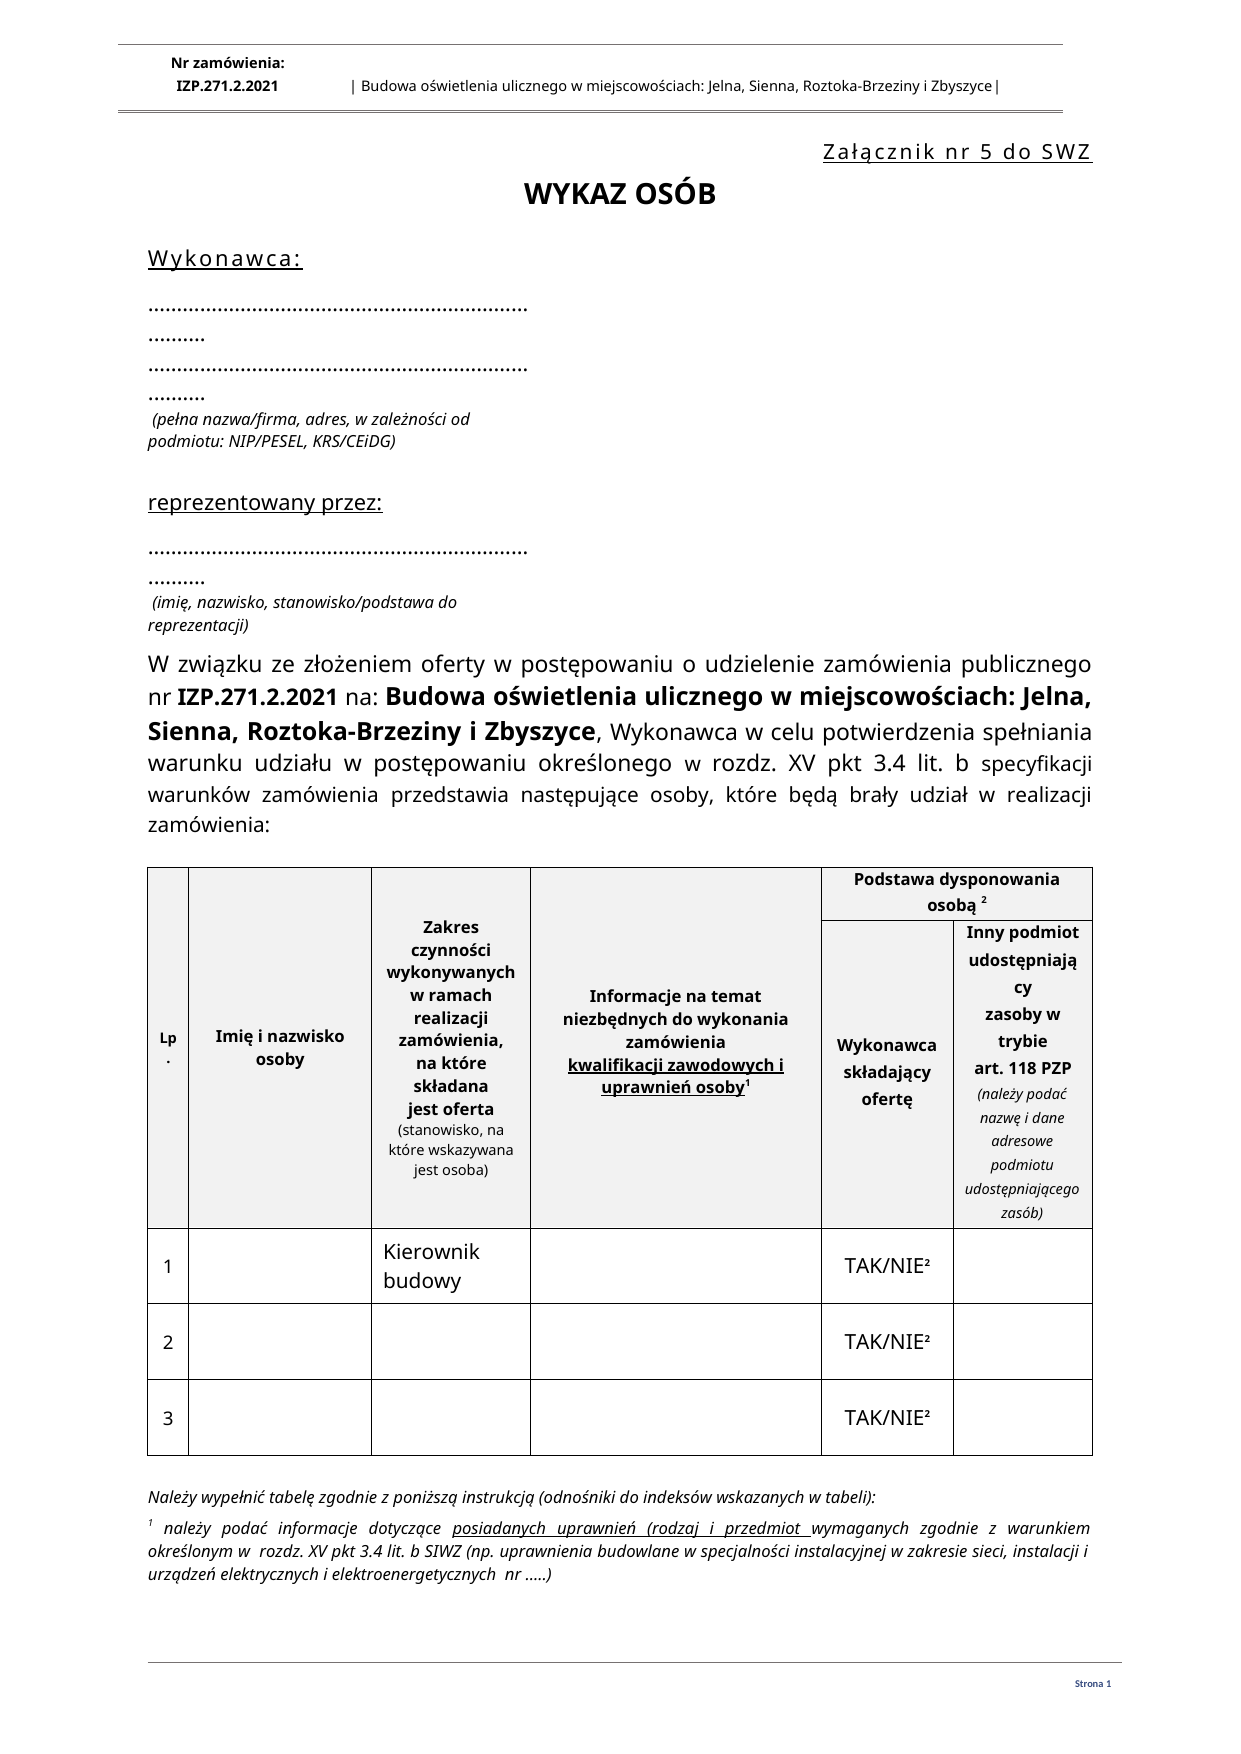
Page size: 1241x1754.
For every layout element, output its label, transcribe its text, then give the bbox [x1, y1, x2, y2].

table_header Imię i nazwisko osoby [189, 868, 371, 1227]
text (pełna nazwa/firma, adres, w zależności od podmiotu: NIP/PESEL, KRS/CEiDG) [148, 407, 532, 452]
table_cell [954, 1304, 1092, 1379]
table_cell [954, 1229, 1092, 1303]
table_cell Wykonawca składający ofertę [822, 921, 953, 1227]
table_header Podstawa dysponowania osobą 2 [822, 868, 1092, 920]
text reprezentowany przez: [148, 487, 1093, 516]
table_cell 3 [148, 1380, 188, 1455]
table_cell [531, 1229, 821, 1303]
table_header Lp. [148, 868, 188, 1227]
text Należy wypełnić tabelę zgodnie z poniższą instrukcją (odnośniki do indeksów wskazanych w tabeli): [148, 1486, 1093, 1508]
text ………………………………………………………….……… [148, 347, 532, 407]
text Wykonawca: [148, 243, 1093, 273]
table_header Zakres czynności wykonywanych w ramach realizacji zamówienia, na które składana jest oferta (stanowisko, na które wskazywana jest osoba) [372, 868, 530, 1227]
table_cell [372, 1304, 530, 1379]
table_cell Kierownik budowy [372, 1229, 530, 1303]
table_cell Inny podmiot udostępniający zasoby w trybie art. 118 PZP (należy podać nazwę i dane adresowe podmiotu udostępniającego zasób) [954, 921, 1092, 1227]
text ………………………………………………………….……… [148, 531, 532, 591]
table_cell 1 [148, 1229, 188, 1303]
text (imię, nazwisko, stanowisko/podstawa do reprezentacji) [148, 591, 546, 636]
subtitle Załącznik nr 5 do SWZ [148, 137, 1093, 166]
table_cell [531, 1304, 821, 1379]
table_cell [954, 1380, 1092, 1455]
table_cell [189, 1229, 371, 1303]
table_cell [531, 1380, 821, 1455]
text ………………………………………………………….……… [148, 288, 532, 347]
table_cell TAK/NIE2 [822, 1229, 953, 1303]
table_cell TAK/NIE2 [822, 1304, 953, 1379]
text 1 należy podać informacje dotyczące posiadanych uprawnień (rodzaj i przedmiot wymaganych zgodnie z warunkiem określonym w rozdz. XV pkt 3.4 lit. b SIWZ (np. uprawnienia budowlane w specjalności instalacyjnej w zakresie sieci, instalacji i urządzeń elektrycznych i elektroenergetycznych nr …..) [148, 1517, 1093, 1585]
table_cell [189, 1304, 371, 1379]
table_cell [189, 1380, 371, 1455]
text WYKAZ OSÓB [148, 173, 1093, 213]
table_cell [372, 1380, 530, 1455]
table_cell TAK/NIE2 [822, 1380, 953, 1455]
text W związku ze złożeniem oferty w postępowaniu o udzielenie zamówienia publicznego nr IZP.271.2.2021 na: Budowa oświetlenia ulicznego w miejscowościach: Jelna, Sienna, Roztoka-Brzeziny i Zbyszyce, Wykonawca w celu potwierdzenia spełniania warunku udziału w postępowaniu określonego w rozdz. XV pkt 3.4 lit. b specyfikacji warunków zamówienia przedstawia następujące osoby, które będą brały udział w realizacji zamówienia: [148, 648, 1093, 838]
table_cell 2 [148, 1304, 188, 1379]
table_header Informacje na temat niezbędnych do wykonania zamówienia kwalifikacji zawodowych i uprawnień osoby1 [531, 868, 821, 1227]
